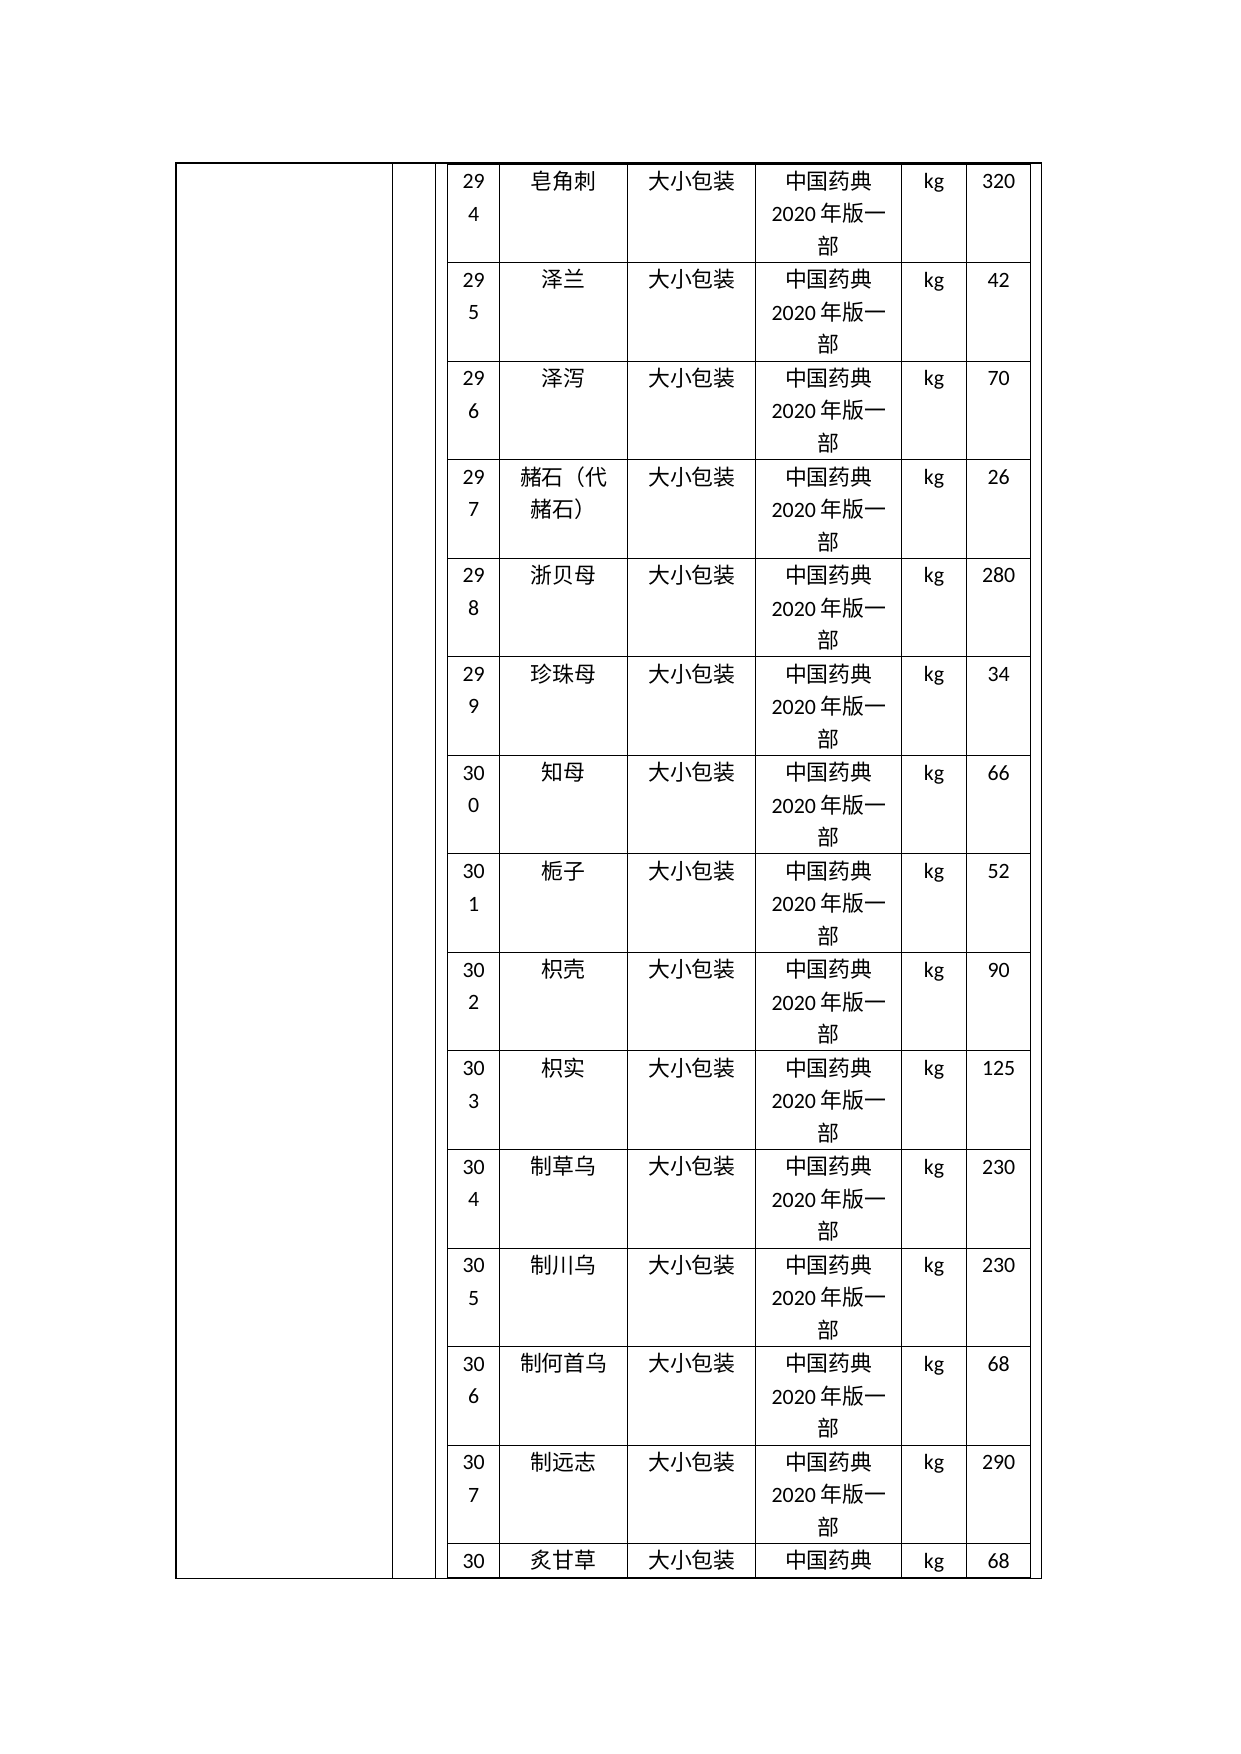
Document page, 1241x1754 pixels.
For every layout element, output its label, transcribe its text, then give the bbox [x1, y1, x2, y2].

table_cell 一、规格及执行标准： 中药饮片需求一览表 [967, 1051, 1030, 1149]
table_cell 一、规格及执行标准： 中药饮片需求一览表 [448, 1249, 499, 1346]
table_cell 1 [393, 164, 435, 1578]
table_cell 一、规格及执行标准： 中药饮片需求一览表 [967, 1150, 1030, 1248]
table_cell 一、规格及执行标准： 中药饮片需求一览表 [448, 559, 499, 656]
table_cell 一、规格及执行标准： 中药饮片需求一览表 [628, 756, 755, 853]
table_cell 一、规格及执行标准： 中药饮片需求一览表 [628, 1249, 755, 1346]
table_cell 一、规格及执行标准： 中药饮片需求一览表 [902, 756, 966, 853]
table_cell 一、规格及执行标准： 中药饮片需求一览表 [628, 1347, 755, 1445]
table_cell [628, 165, 755, 262]
table_cell 一、规格及执行标准： 中药饮片需求一览表 [967, 756, 1030, 853]
table_cell 一、规格及执行标准： 中药饮片需求一览表 [902, 854, 966, 952]
table_cell 一、规格及执行标准： 中药饮片需求一览表 [756, 657, 901, 755]
table_cell 一、规格及执行标准： 中药饮片需求一览表 [500, 460, 627, 558]
table_cell 一、规格及执行标准： 中药饮片需求一览表 [500, 263, 627, 361]
table_cell 一、规格及执行标准： 中药饮片需求一览表 [756, 362, 901, 459]
table_cell 一、规格及执行标准： 中药饮片需求一览表 [967, 854, 1030, 952]
table_cell 一、规格及执行标准： 中药饮片需求一览表 [628, 657, 755, 755]
table_cell 一、规格及执行标准： 中药饮片需求一览表 [500, 756, 627, 853]
table_cell 一、规格及执行标准： 中药饮片需求一览表 [500, 559, 627, 656]
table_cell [448, 165, 499, 262]
table_cell 一、规格及执行标准： 中药饮片需求一览表 [500, 657, 627, 755]
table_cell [1031, 164, 1041, 1578]
table_cell 一、规格及执行标准： 中药饮片需求一览表 [756, 263, 901, 361]
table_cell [436, 164, 447, 1578]
table_cell 一、规格及执行标准： 中药饮片需求一览表 [628, 854, 755, 952]
table_cell 一、规格及执行标准： 中药饮片需求一览表 [500, 1347, 627, 1445]
table_cell 一、规格及执行标准： 中药饮片需求一览表 [902, 559, 966, 656]
table_cell 一、规格及执行标准： 中药饮片需求一览表 [628, 362, 755, 459]
table_cell 一、规格及执行标准： 中药饮片需求一览表 [448, 1150, 499, 1248]
table_cell 一、规格及执行标准： 中药饮片需求一览表 [448, 1446, 499, 1543]
table_cell 一、规格及执行标准： 中药饮片需求一览表 [967, 953, 1030, 1050]
table_cell 一、规格及执行标准： 中药饮片需求一览表 [756, 460, 901, 558]
table_cell 一、规格及执行标准： 中药饮片需求一览表 [756, 1544, 901, 1577]
table_cell 一、规格及执行标准： 中药饮片需求一览表 [628, 1446, 755, 1543]
table_cell 一、规格及执行标准： 中药饮片需求一览表 [500, 1150, 627, 1248]
table_cell 一、规格及执行标准： 中药饮片需求一览表 [902, 1347, 966, 1445]
table_cell 一、规格及执行标准： 中药饮片需求一览表 [756, 1150, 901, 1248]
table_cell 一、规格及执行标准： 中药饮片需求一览表 [967, 1347, 1030, 1445]
table_cell 一、规格及执行标准： 中药饮片需求一览表 [967, 1249, 1030, 1346]
table_cell 一、规格及执行标准： 中药饮片需求一览表 [500, 854, 627, 952]
table_cell 一、规格及执行标准： 中药饮片需求一览表 [500, 953, 627, 1050]
table_cell 一、规格及执行标准： 中药饮片需求一览表 [902, 1446, 966, 1543]
table_cell 一、规格及执行标准： 中药饮片需求一览表 [500, 1446, 627, 1543]
table_cell 一、规格及执行标准： 中药饮片需求一览表 [967, 559, 1030, 656]
table_cell 一、规格及执行标准： 中药饮片需求一览表 [628, 1051, 755, 1149]
table_cell 一、规格及执行标准： 中药饮片需求一览表 [967, 263, 1030, 361]
table_cell 一、规格及执行标准： 中药饮片需求一览表 [448, 1051, 499, 1149]
table_cell 一、规格及执行标准： 中药饮片需求一览表 [448, 362, 499, 459]
table_cell 一、规格及执行标准： 中药饮片需求一览表 [902, 1150, 966, 1248]
table_cell 一、规格及执行标准： 中药饮片需求一览表 [756, 559, 901, 656]
table_cell 一、规格及执行标准： 中药饮片需求一览表 [756, 756, 901, 853]
table_cell 一、规格及执行标准： 中药饮片需求一览表 [500, 1051, 627, 1149]
table_cell 一、规格及执行标准： 中药饮片需求一览表 [448, 854, 499, 952]
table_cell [500, 165, 627, 262]
table_cell 一、规格及执行标准： 中药饮片需求一览表 [500, 1544, 627, 1577]
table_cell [967, 165, 1030, 262]
table_cell 一、规格及执行标准： 中药饮片需求一览表 [448, 657, 499, 755]
table_cell 一、规格及执行标准： 中药饮片需求一览表 [756, 1051, 901, 1149]
table_cell 一、规格及执行标准： 中药饮片需求一览表 [902, 1051, 966, 1149]
table_cell 一、规格及执行标准： 中药饮片需求一览表 [756, 854, 901, 952]
table_cell 一、规格及执行标准： 中药饮片需求一览表 [628, 1150, 755, 1248]
table_cell 一、规格及执行标准： 中药饮片需求一览表 [448, 756, 499, 853]
table_cell 一、规格及执行标准： 中药饮片需求一览表 [500, 362, 627, 459]
table_cell 一、规格及执行标准： 中药饮片需求一览表 [628, 460, 755, 558]
table_cell 一、规格及执行标准： 中药饮片需求一览表 [756, 1446, 901, 1543]
table_cell 一、规格及执行标准： 中药饮片需求一览表 [448, 1347, 499, 1445]
table_cell 一、规格及执行标准： 中药饮片需求一览表 [967, 657, 1030, 755]
table_cell 一、规格及执行标准： 中药饮片需求一览表 [902, 1249, 966, 1346]
table_cell 一、规格及执行标准： 中药饮片需求一览表 [902, 263, 966, 361]
table_cell 一、规格及执行标准： 中药饮片需求一览表 [756, 1249, 901, 1346]
table_cell 一、规格及执行标准： 中药饮片需求一览表 [448, 263, 499, 361]
table_cell 一、规格及执行标准： 中药饮片需求一览表 [628, 1544, 755, 1577]
table_cell 一、规格及执行标准： 中药饮片需求一览表 [628, 953, 755, 1050]
table_cell 一、规格及执行标准： 中药饮片需求一览表 [628, 559, 755, 656]
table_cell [902, 165, 966, 262]
table_cell 一、规格及执行标准： 中药饮片需求一览表 [902, 460, 966, 558]
table_cell [177, 164, 392, 1578]
table_cell 一、规格及执行标准： 中药饮片需求一览表 [500, 1249, 627, 1346]
table_cell 一、规格及执行标准： 中药饮片需求一览表 [902, 657, 966, 755]
table_cell 一、规格及执行标准： 中药饮片需求一览表 [448, 953, 499, 1050]
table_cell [756, 165, 901, 262]
table_cell 一、规格及执行标准： 中药饮片需求一览表 [756, 1347, 901, 1445]
table_cell 一、规格及执行标准： 中药饮片需求一览表 [967, 460, 1030, 558]
table_cell 一、规格及执行标准： 中药饮片需求一览表 [448, 460, 499, 558]
table_cell 一、规格及执行标准： 中药饮片需求一览表 [902, 953, 966, 1050]
table_cell 一、规格及执行标准： 中药饮片需求一览表 [967, 362, 1030, 459]
table_cell 一、规格及执行标准： 中药饮片需求一览表 [628, 263, 755, 361]
table_cell 一、规格及执行标准： 中药饮片需求一览表 [756, 953, 901, 1050]
table_cell 一、规格及执行标准： 中药饮片需求一览表 [967, 1446, 1030, 1543]
table_cell 一、规格及执行标准： 中药饮片需求一览表 [902, 362, 966, 459]
